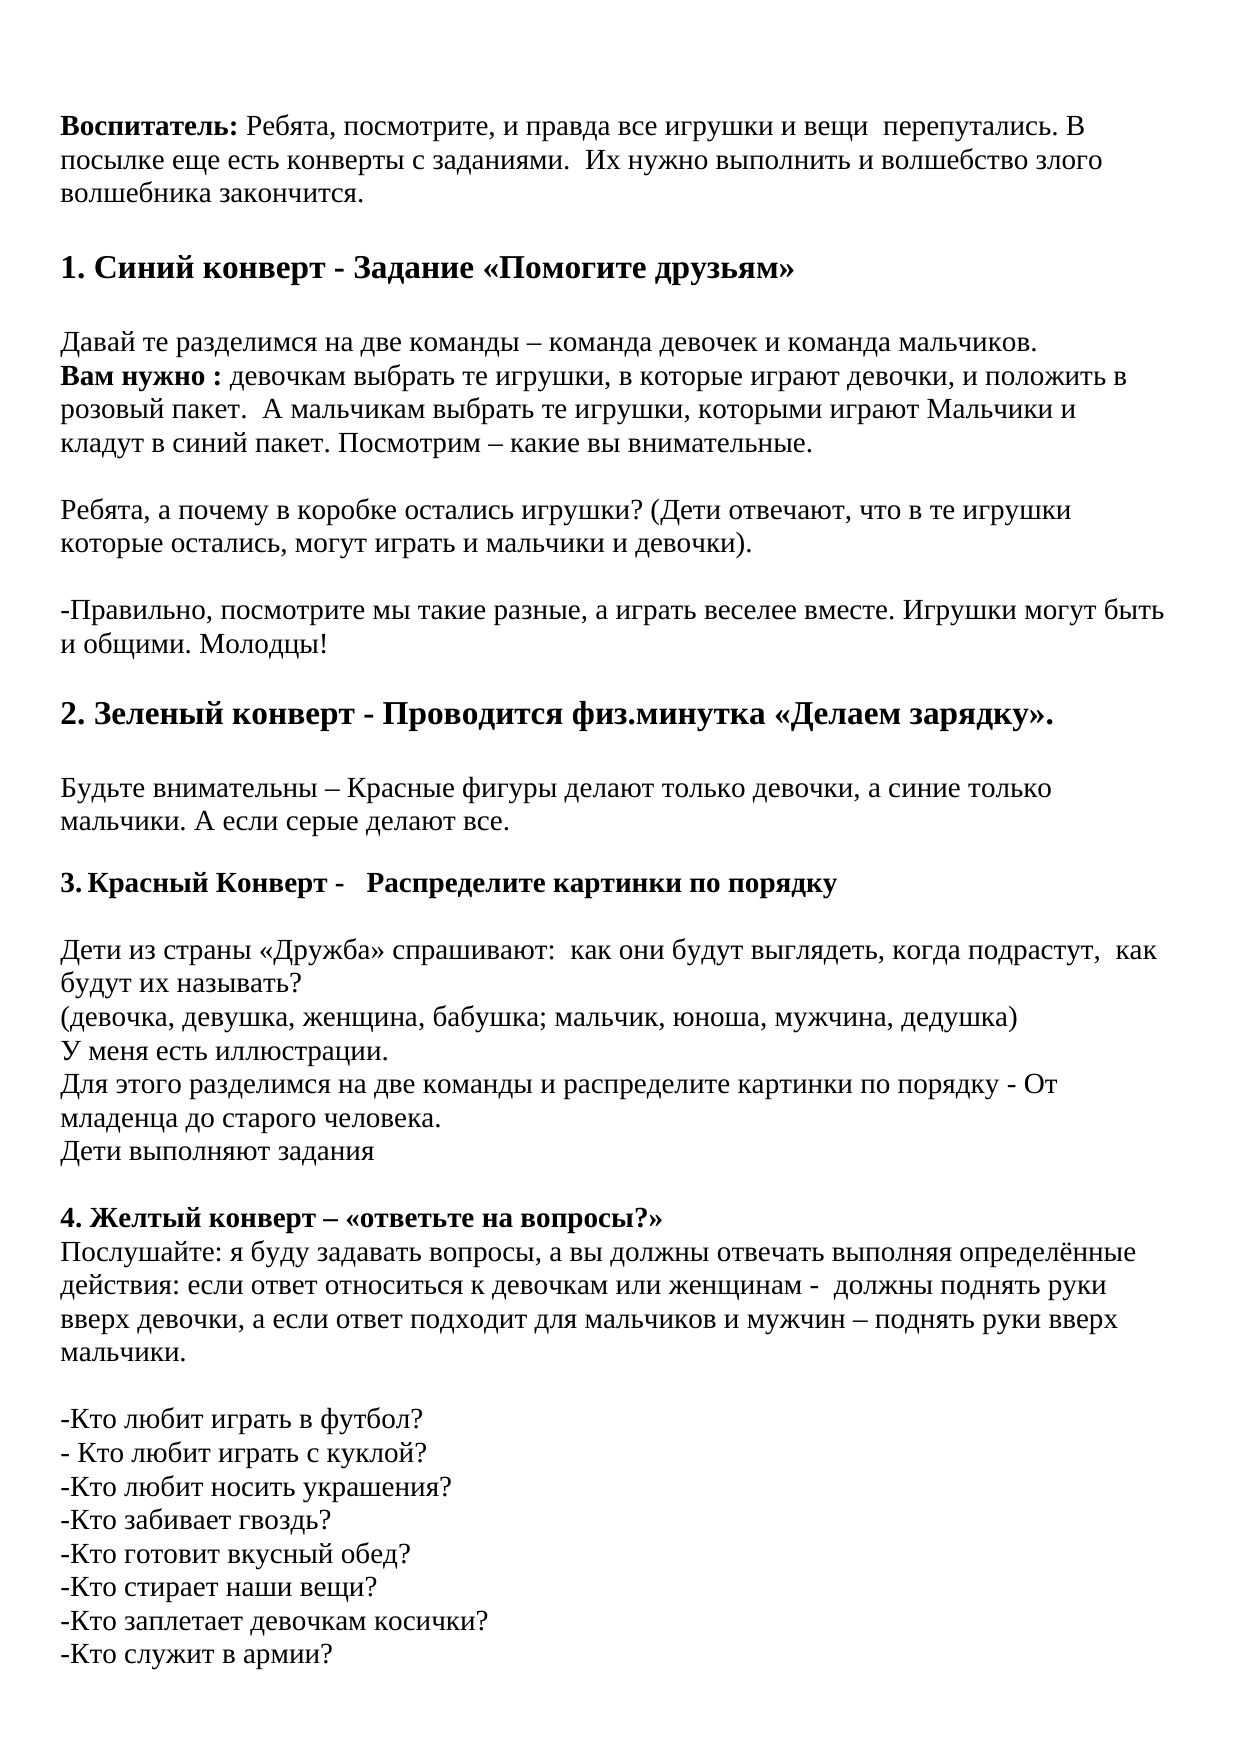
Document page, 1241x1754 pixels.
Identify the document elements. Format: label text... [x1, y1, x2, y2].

text -Кто заплетает девочкам косички? [60, 1603, 1165, 1636]
text - Кто любит играть с куклой? [60, 1435, 1165, 1469]
text Ребята, а почему в коробке остались игрушки? (Дети отвечают, что в те игрушки которые остались, могут играть и мальчики и девочки). [60, 492, 1165, 559]
text Для этого разделимся на две команды и распределите картинки по порядку - От младенца до старого человека. [60, 1066, 1165, 1133]
text -Кто забивает гвоздь? [60, 1502, 1165, 1536]
text 4. Желтый конверт – «ответьте на вопросы?» [60, 1200, 1165, 1234]
text Воспитатель: Ребята, посмотрите, и правда все игрушки и вещи перепутались. В посылке еще есть конверты с заданиями. Их нужно выполнить и волшебство злого волшебника закончится. [60, 108, 1165, 209]
text У меня есть иллюстрации. [60, 1033, 1165, 1066]
text 1. Синий конверт - Задание «Помогите друзьям» [60, 247, 1165, 286]
text Дети выполняют задания [60, 1133, 1165, 1167]
text Дети из страны «Дружба» спрашивают: как они будут выглядеть, когда подрастут, как будут их называть? [60, 932, 1165, 999]
text 3. Красный Конверт - Распределите картинки по порядку [60, 865, 1165, 898]
text -Кто любит играть в футбол? [60, 1402, 1165, 1435]
text Вам нужно : девочкам выбрать те игрушки, в которые играют девочки, и положить в розовый пакет. А мальчикам выбрать те игрушки, которыми играют Мальчики и кладут в синий пакет. Посмотрим – какие вы внимательные. [60, 358, 1165, 458]
text -Кто любит носить украшения? [60, 1469, 1165, 1502]
text -Правильно, посмотрите мы такие разные, а играть веселее вместе. Игрушки могут быть и общими. Молодцы! [60, 592, 1165, 659]
text (девочка, девушка, женщина, бабушка; мальчик, юноша, мужчина, дедушка) [60, 999, 1165, 1033]
text -Кто готовит вкусный обед? [60, 1536, 1165, 1569]
text 2. Зеленый конверт - Проводится физ.минутка «Делаем зарядку». [60, 693, 1165, 731]
text Давай те разделимся на две команды – команда девочек и команда мальчиков. [60, 324, 1165, 358]
text -Кто стирает наши вещи? [60, 1569, 1165, 1603]
text Послушайте: я буду задавать вопросы, а вы должны отвечать выполняя определённые действия: если ответ относиться к девочкам или женщинам - должны поднять руки вверх девочки, а если ответ подходит для мальчиков и мужчин – поднять руки вверх мальчики. [60, 1234, 1165, 1368]
text Будьте внимательны – Красные фигуры делают только девочки, а синие только мальчики. А если серые делают все. [60, 770, 1165, 837]
text -Кто служит в армии? [60, 1636, 1165, 1670]
